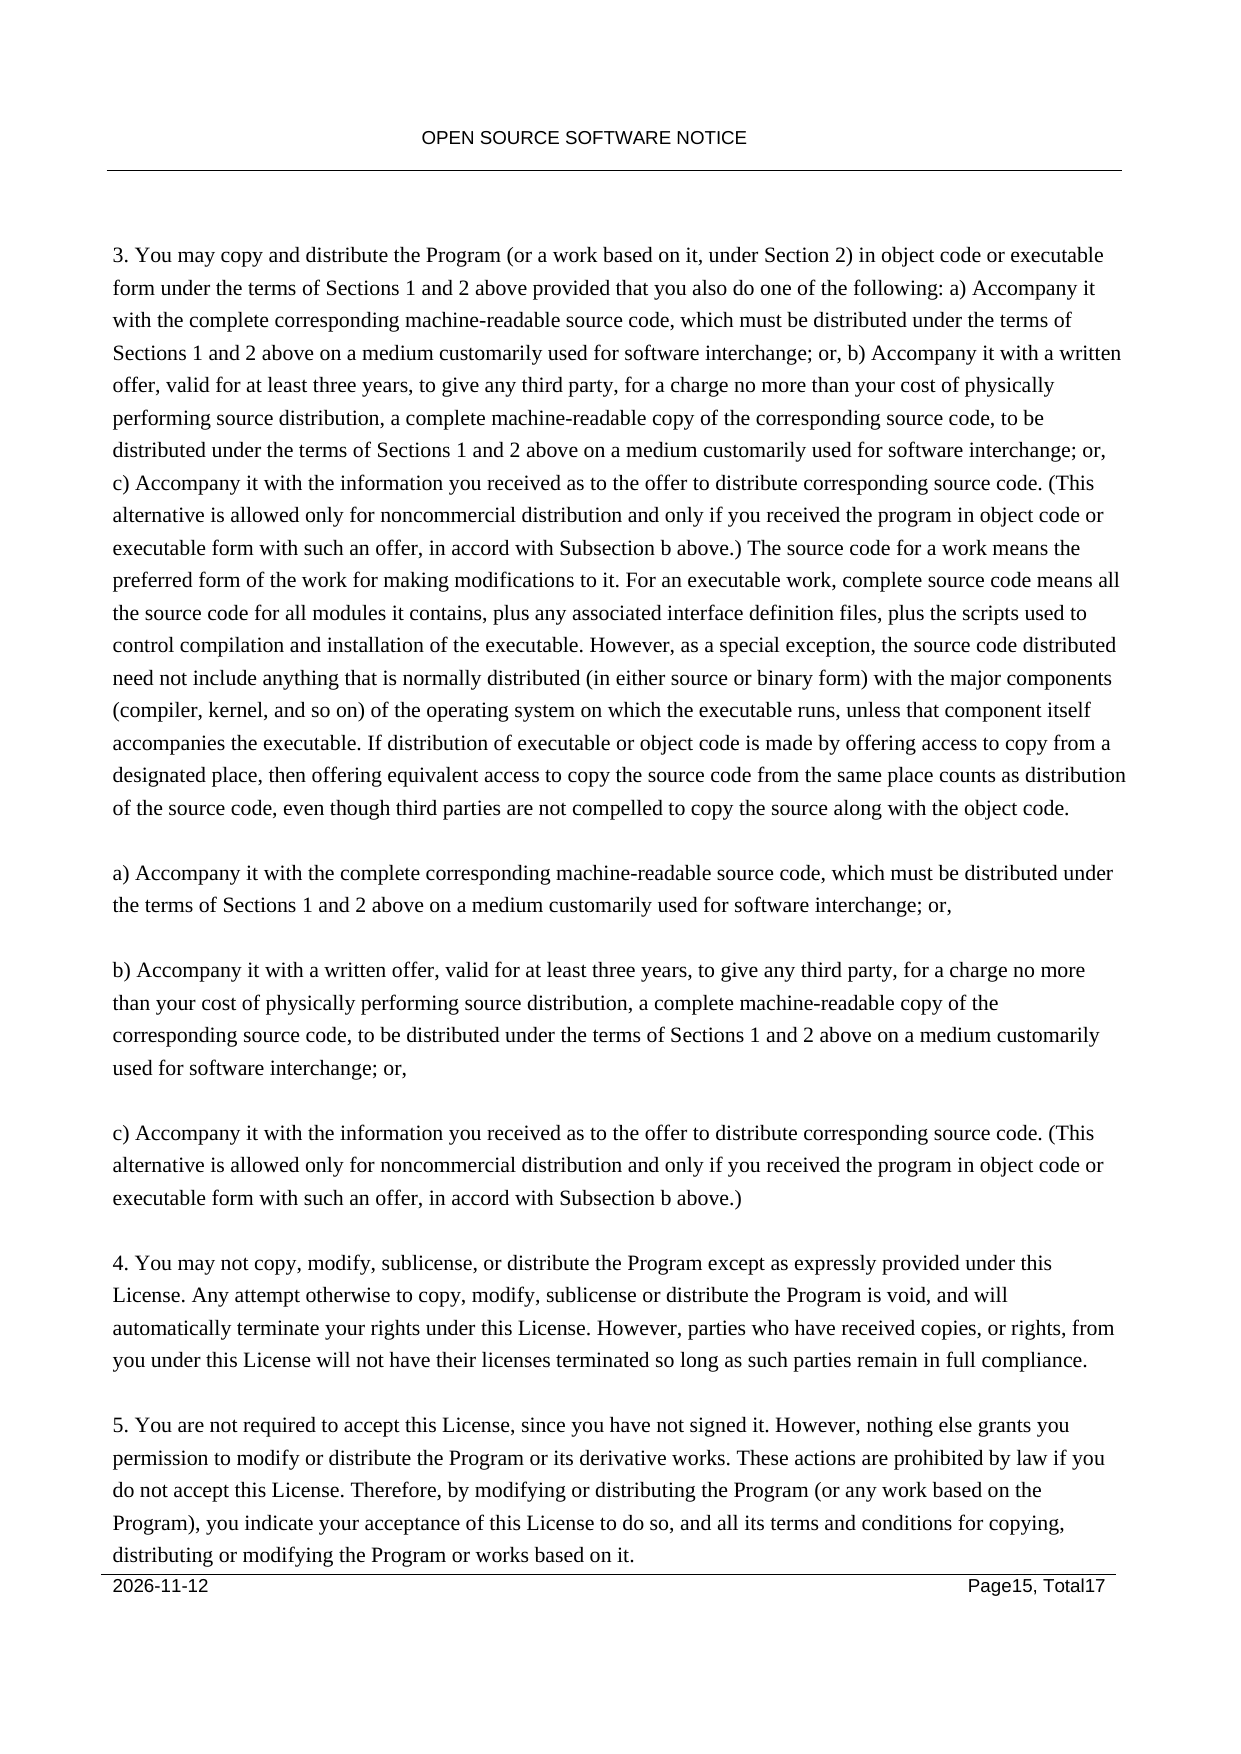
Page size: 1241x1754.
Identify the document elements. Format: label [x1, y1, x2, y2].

text [112, 206, 1128, 1571]
